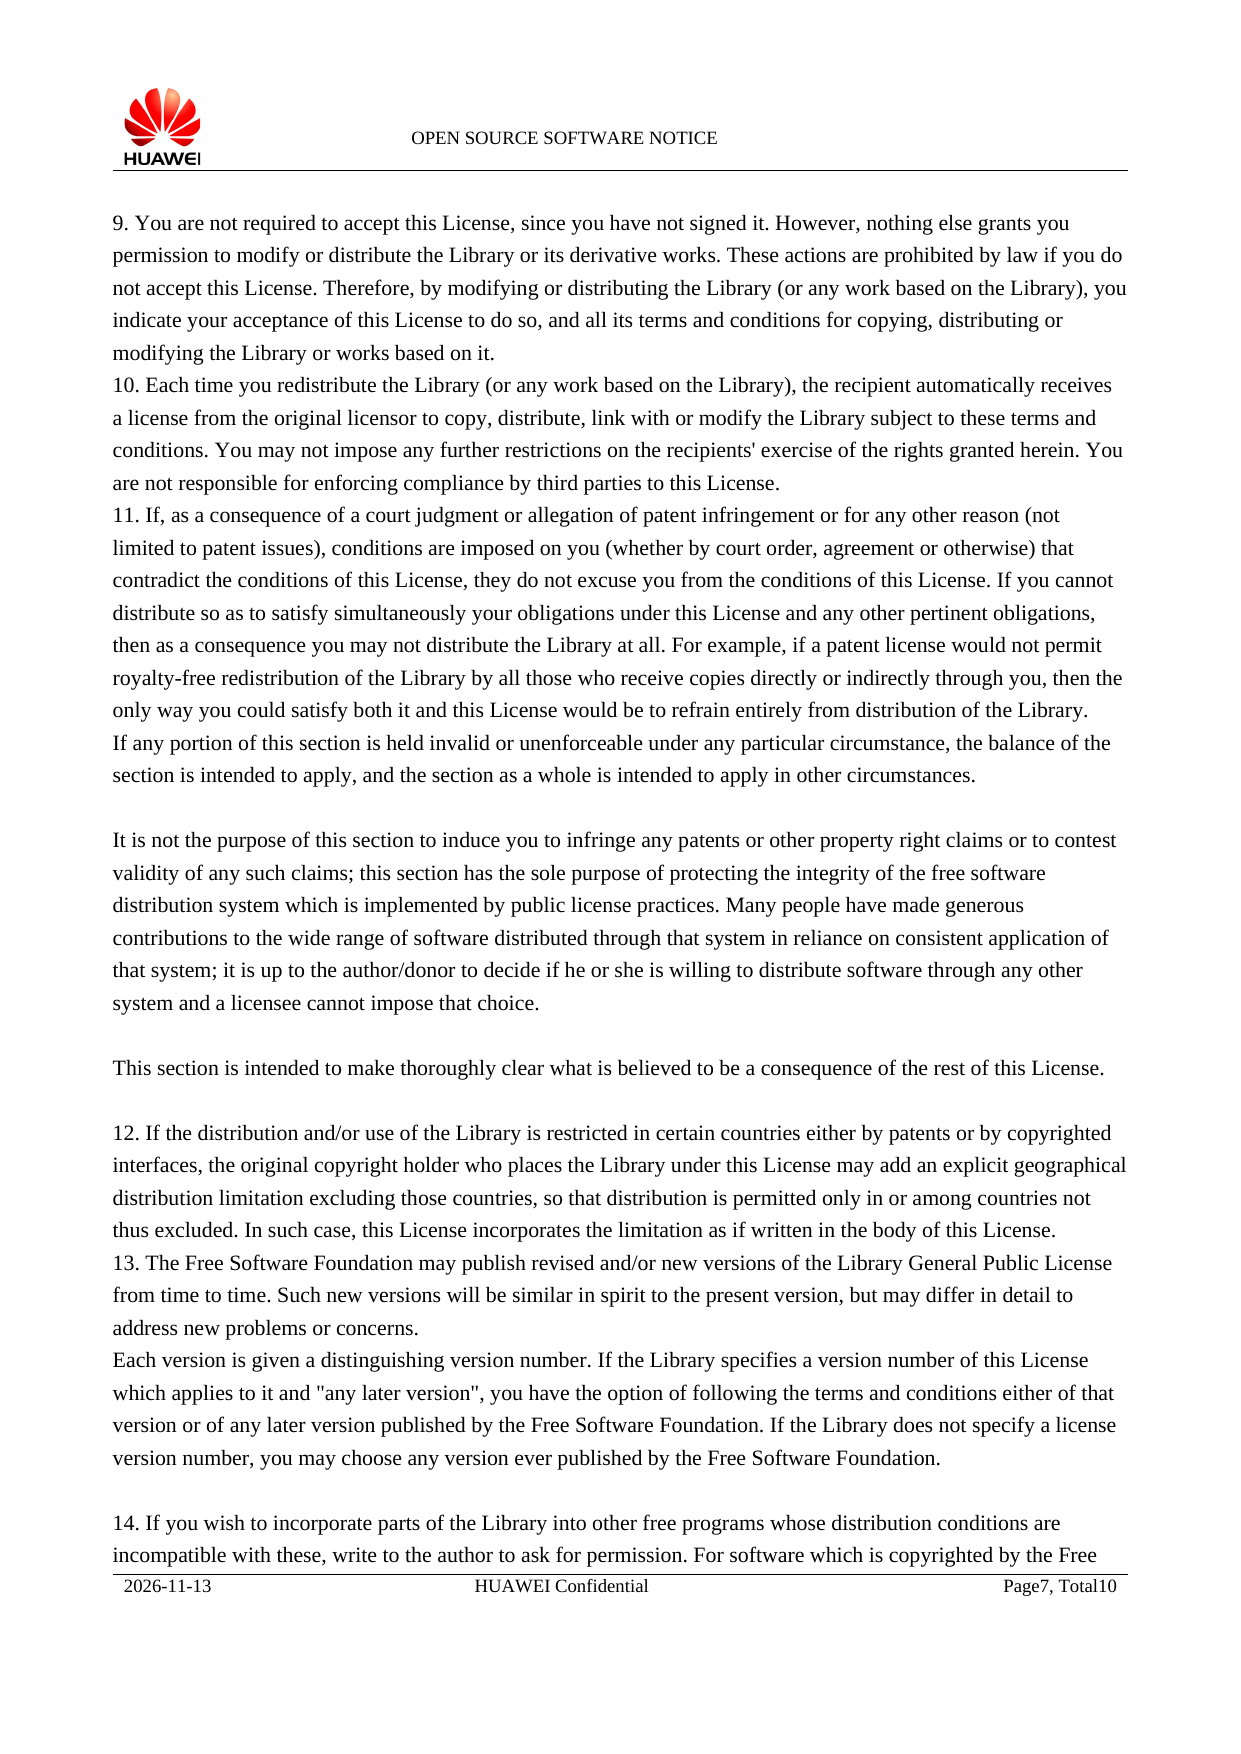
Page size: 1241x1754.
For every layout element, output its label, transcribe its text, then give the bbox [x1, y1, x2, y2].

picture [124, 88, 201, 165]
